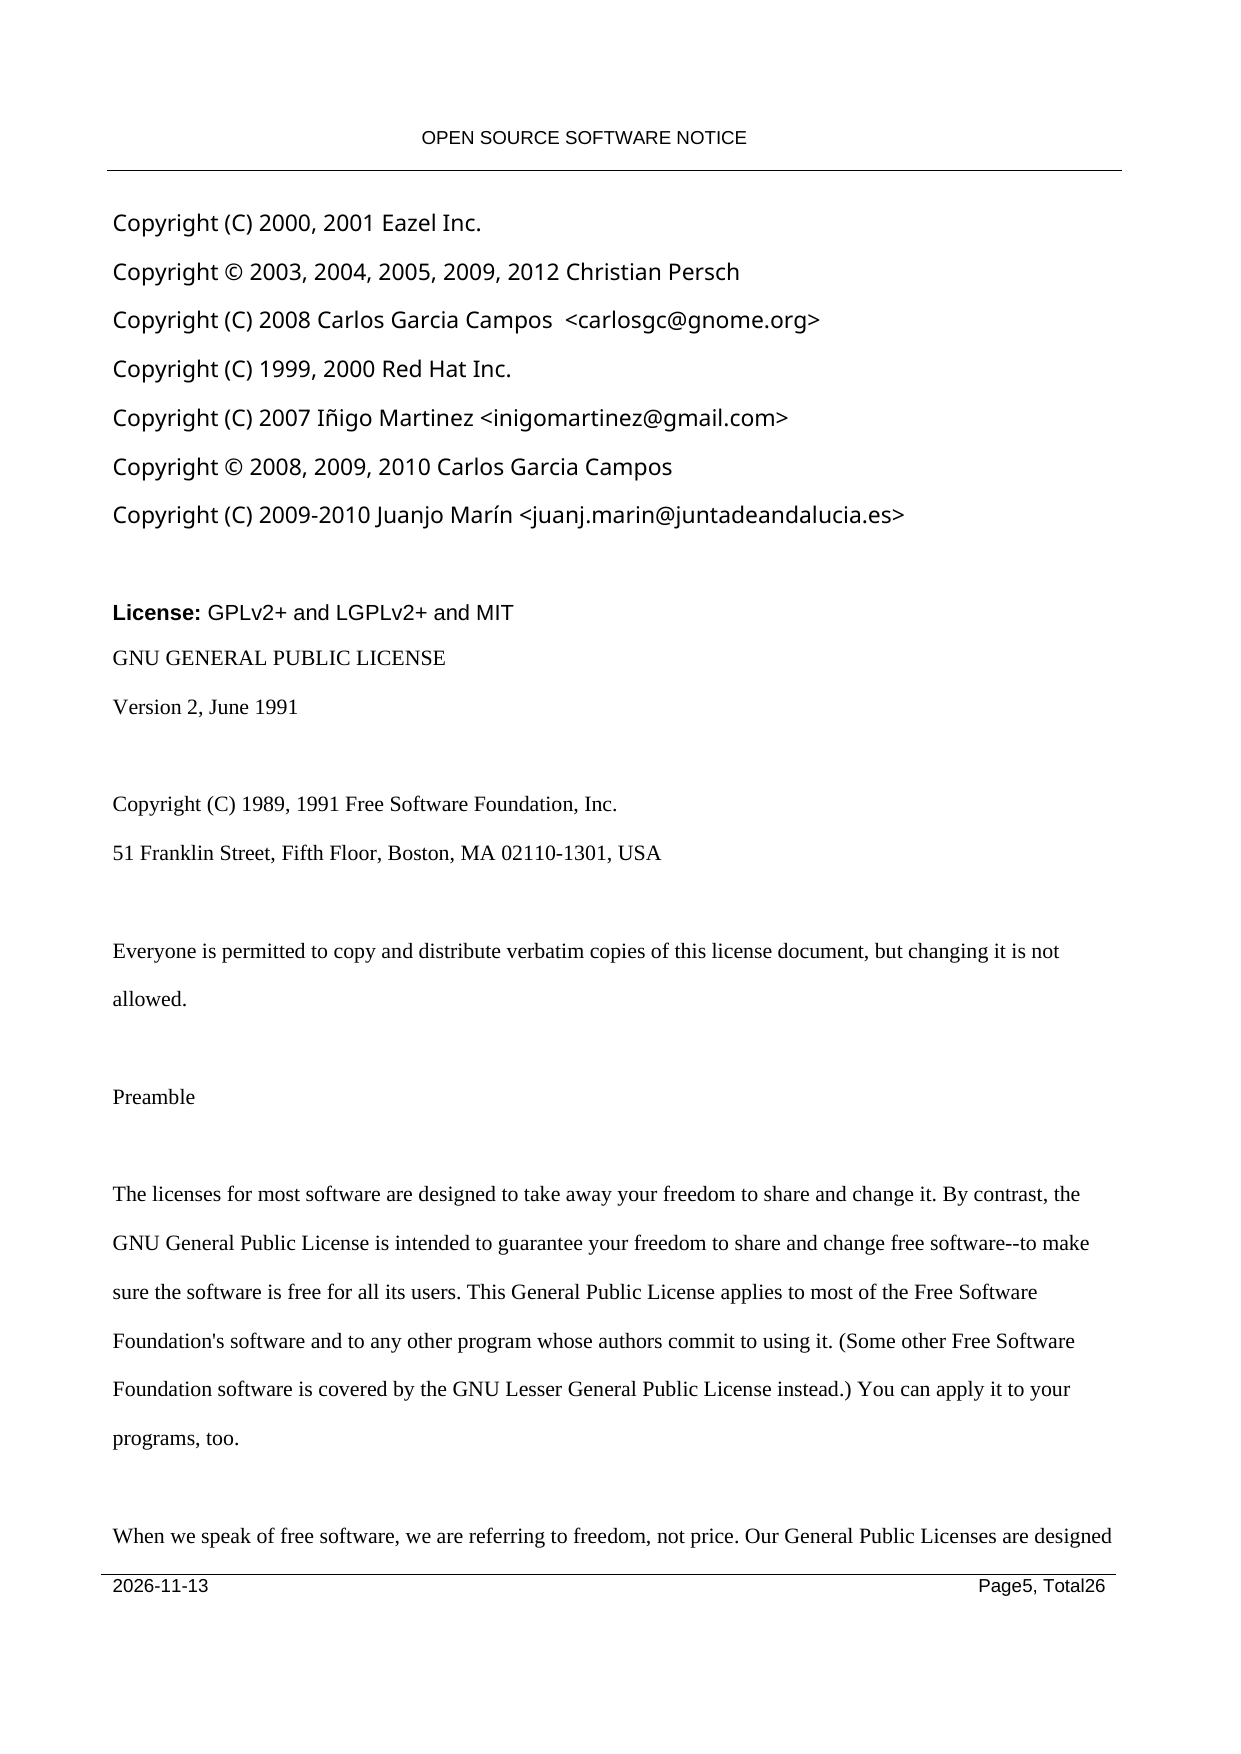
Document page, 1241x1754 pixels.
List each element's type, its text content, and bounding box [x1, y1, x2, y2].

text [112, 641, 1128, 1551]
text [112, 206, 1128, 580]
text License: GPLv2+ and LGPLv2+ and MIT [112, 596, 1128, 629]
